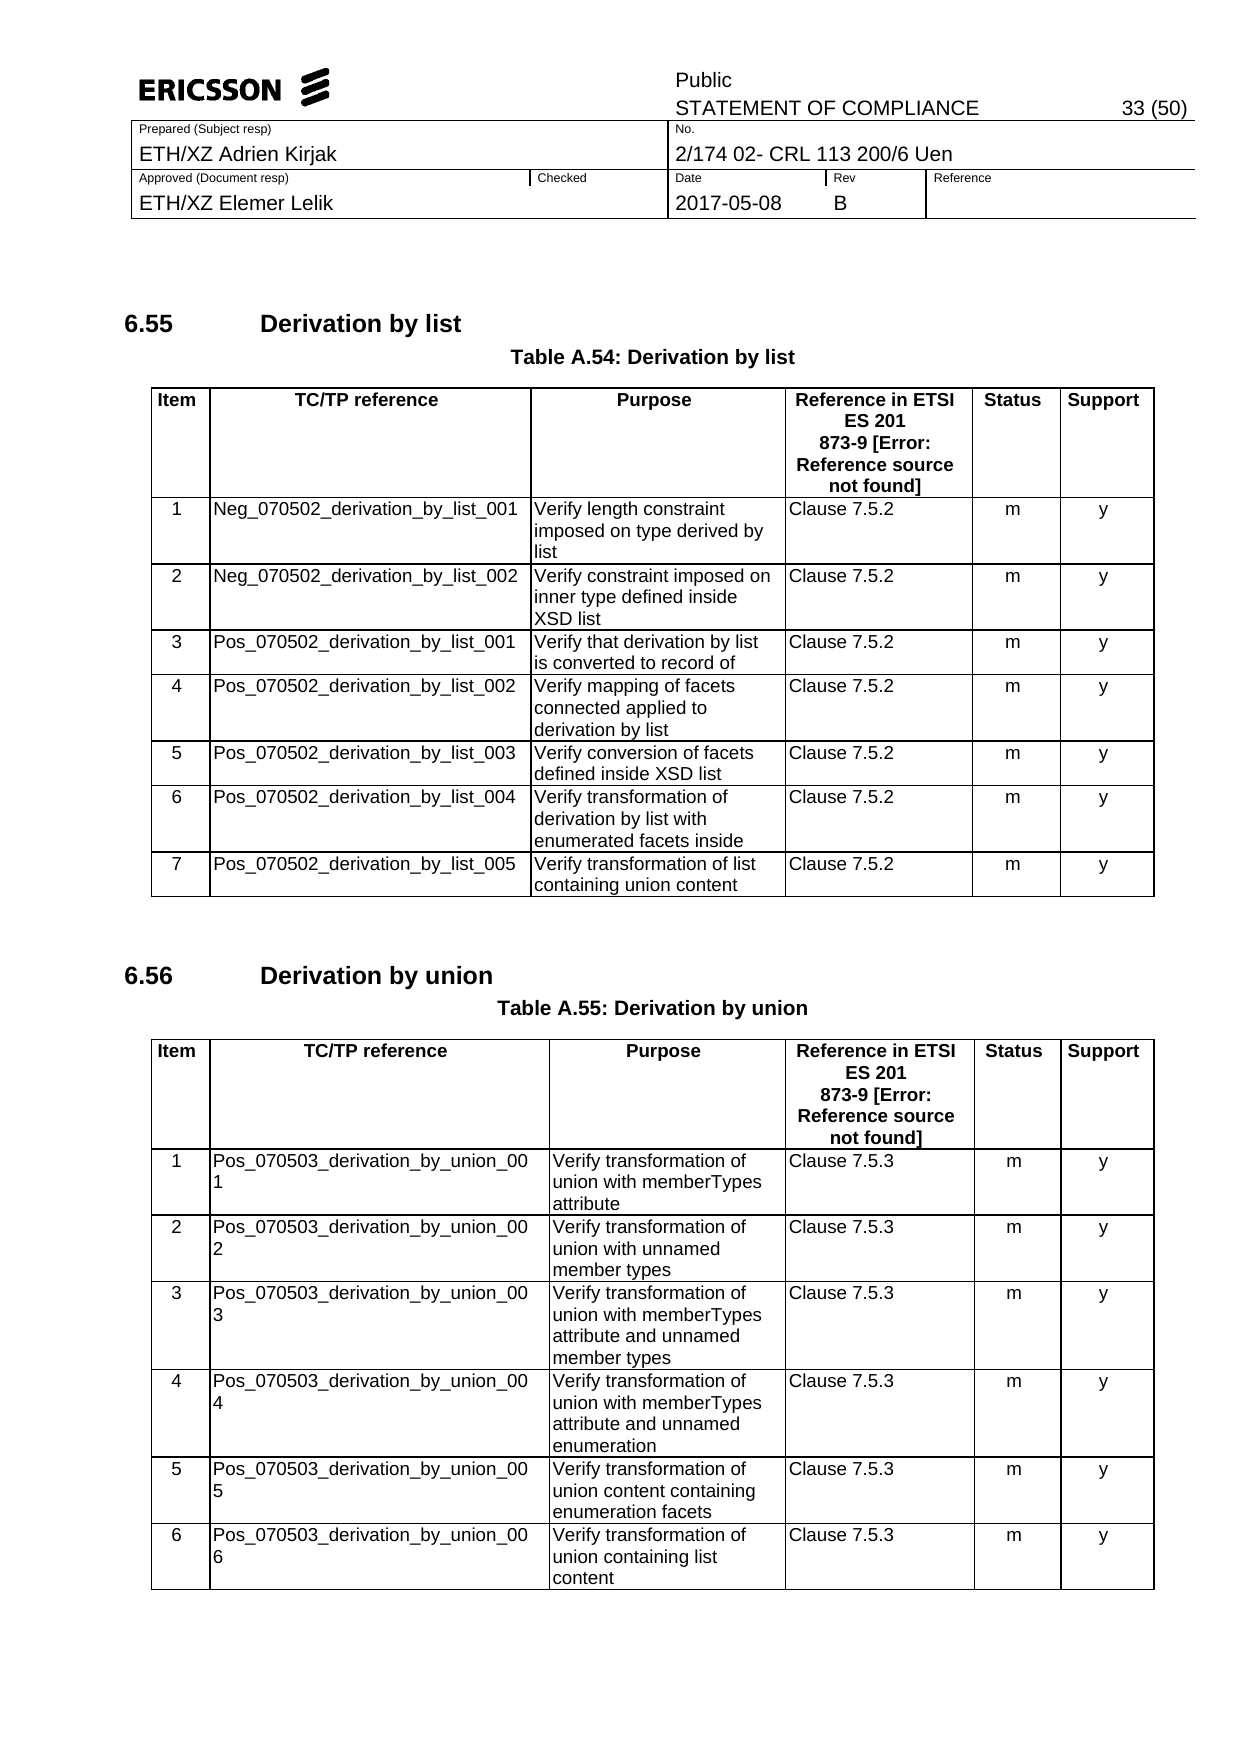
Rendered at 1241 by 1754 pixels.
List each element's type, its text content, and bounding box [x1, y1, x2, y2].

text Table A.54: Derivation by list [124, 344, 1181, 368]
table_cell Verify transformation of derivation by list with enumerated facets inside [532, 786, 785, 851]
table_cell y [1061, 675, 1153, 740]
table_cell 3 [152, 631, 209, 674]
table_header Support [1062, 1040, 1153, 1148]
table_cell Verify length constraint imposed on type derived by list [532, 498, 785, 563]
table_cell Pos_070503_derivation_by_union_001 [211, 1150, 549, 1214]
table_cell Verify transformation of union containing list content [550, 1524, 785, 1589]
table_header Item [152, 1040, 209, 1148]
table_header Support [1061, 389, 1153, 497]
table_header Status [975, 1040, 1060, 1148]
table_cell Clause 7.5.3 [786, 1458, 974, 1522]
table_cell 5 [152, 1458, 209, 1522]
table_cell Verify transformation of union with memberTypes attribute [550, 1150, 785, 1214]
table_cell Pos_070503_derivation_by_union_004 [211, 1370, 549, 1456]
table_cell Clause 7.5.3 [786, 1370, 974, 1456]
table_cell Pos_070502_derivation_by_list_002 [211, 675, 530, 740]
table_cell Neg_070502_derivation_by_list_001 [211, 498, 530, 563]
table_header Item [152, 389, 209, 497]
table_cell y [1061, 631, 1153, 674]
table_cell Neg_070502_derivation_by_list_002 [211, 565, 530, 629]
table_cell m [973, 565, 1060, 629]
table_cell Verify transformation of union with memberTypes attribute and unnamed enumeration [550, 1370, 785, 1456]
table_cell m [973, 742, 1060, 785]
table_cell Clause 7.5.3 [786, 1524, 974, 1589]
table_cell y [1062, 1458, 1153, 1522]
table_cell m [975, 1458, 1060, 1522]
table_cell y [1062, 1282, 1153, 1368]
picture [138, 67, 330, 107]
table_cell y [1062, 1370, 1153, 1456]
table_cell 2 [152, 1216, 209, 1281]
table_cell Pos_070502_derivation_by_list_005 [211, 853, 530, 896]
table_cell y [1061, 853, 1153, 896]
table_cell Verify transformation of list containing union content [532, 853, 785, 896]
table_cell y [1061, 565, 1153, 629]
table_cell Clause 7.5.2 [786, 675, 972, 740]
table_cell Pos_070503_derivation_by_union_003 [211, 1282, 549, 1368]
table_cell 4 [152, 1370, 209, 1456]
table_cell Verify constraint imposed on inner type defined inside XSD list [532, 565, 785, 629]
table_cell y [1062, 1216, 1153, 1281]
table_cell Clause 7.5.2 [786, 853, 972, 896]
table_cell Verify transformation of union content containing enumeration facets [550, 1458, 785, 1522]
table_cell y [1061, 786, 1153, 851]
table_cell y [1062, 1524, 1153, 1589]
table_cell Pos_070503_derivation_by_union_005 [211, 1458, 549, 1522]
table_cell m [973, 498, 1060, 563]
table_cell m [975, 1370, 1060, 1456]
table_header Purpose [532, 389, 785, 497]
table_cell Clause 7.5.2 [786, 631, 972, 674]
table_cell m [975, 1216, 1060, 1281]
table_cell Verify conversion of facets defined inside XSD list [532, 742, 785, 785]
table_cell Pos_070502_derivation_by_list_003 [211, 742, 530, 785]
table_cell 7 [152, 853, 209, 896]
table_cell m [975, 1282, 1060, 1368]
table_cell Clause 7.5.3 [786, 1216, 974, 1281]
table_cell y [1061, 742, 1153, 785]
table_cell 1 [152, 1150, 209, 1214]
table_cell 3 [152, 1282, 209, 1368]
table_cell Clause 7.5.2 [786, 742, 972, 785]
subtitle Derivation by list [124, 309, 1181, 338]
table_header Purpose [550, 1040, 785, 1148]
table_cell m [973, 675, 1060, 740]
table_cell y [1061, 498, 1153, 563]
table_cell 6 [152, 1524, 209, 1589]
text Table A.55: Derivation by union [124, 996, 1181, 1020]
table_cell Clause 7.5.2 [786, 498, 972, 563]
table_cell Clause 7.5.3 [786, 1150, 974, 1214]
subtitle Derivation by union [124, 961, 1181, 990]
table_cell m [973, 786, 1060, 851]
table_cell 6 [152, 786, 209, 851]
table_cell y [1062, 1150, 1153, 1214]
table_cell Verify transformation of union with memberTypes attribute and unnamed member types [550, 1282, 785, 1368]
table_cell Pos_070502_derivation_by_list_001 [211, 631, 530, 674]
table_cell 5 [152, 742, 209, 785]
table_cell Clause 7.5.2 [786, 786, 972, 851]
table_cell 2 [152, 565, 209, 629]
table_cell 1 [152, 498, 209, 563]
table_cell Pos_070503_derivation_by_union_002 [211, 1216, 549, 1281]
table_cell Verify transformation of union with unnamed member types [550, 1216, 785, 1281]
table_header TC/TP reference [211, 1040, 549, 1148]
table_cell m [973, 853, 1060, 896]
table_cell m [975, 1524, 1060, 1589]
table_cell Pos_070503_derivation_by_union_006 [211, 1524, 549, 1589]
table_cell m [975, 1150, 1060, 1214]
table_cell m [973, 631, 1060, 674]
table_cell 4 [152, 675, 209, 740]
table_cell Pos_070502_derivation_by_list_004 [211, 786, 530, 851]
table_cell Verify that derivation by list is converted to record of [532, 631, 785, 674]
table_cell Clause 7.5.2 [786, 565, 972, 629]
table_cell Clause 7.5.3 [786, 1282, 974, 1368]
table_header TC/TP reference [211, 389, 530, 497]
table_cell Verify mapping of facets connected applied to derivation by list [532, 675, 785, 740]
table_header Status [973, 389, 1060, 497]
